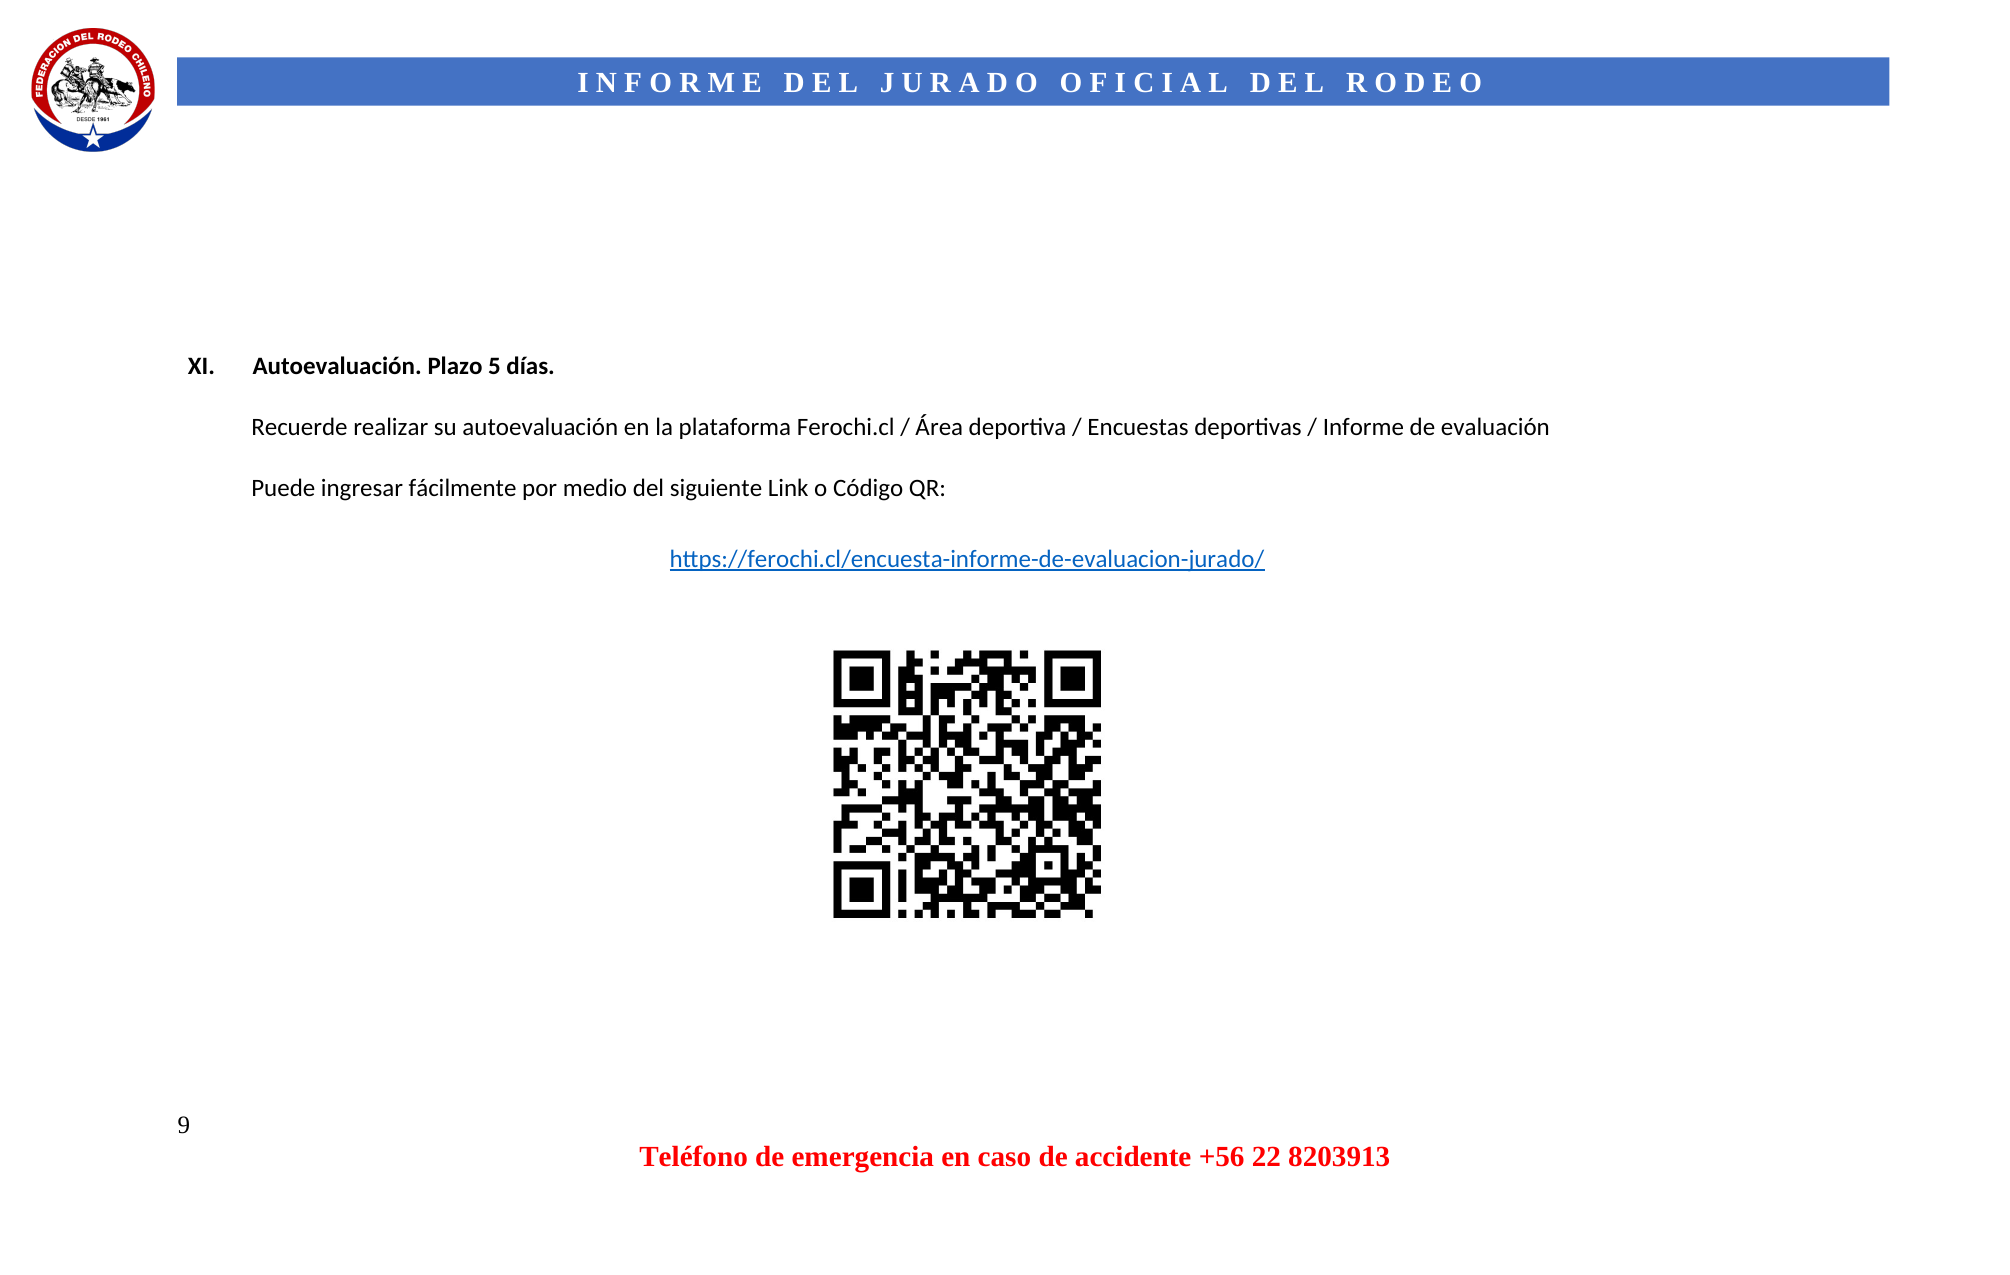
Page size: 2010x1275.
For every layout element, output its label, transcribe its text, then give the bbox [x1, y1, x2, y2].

text Recuerde realizar su autoevaluación en la plataforma Ferochi.cl / Área deportiva / Encuestas deportivas / Informe de evaluación [251, 411, 1683, 441]
picture [31, 28, 155, 152]
list Autoevaluación. Plazo 5 días. [215, 350, 1683, 380]
text Puede ingresar fácilmente por medio del siguiente Link o Código QR: [251, 472, 1683, 502]
picture [817, 634, 1117, 934]
text https://ferochi.cl/encuesta-informe-de-evaluacion-jurado/ [251, 543, 1683, 574]
